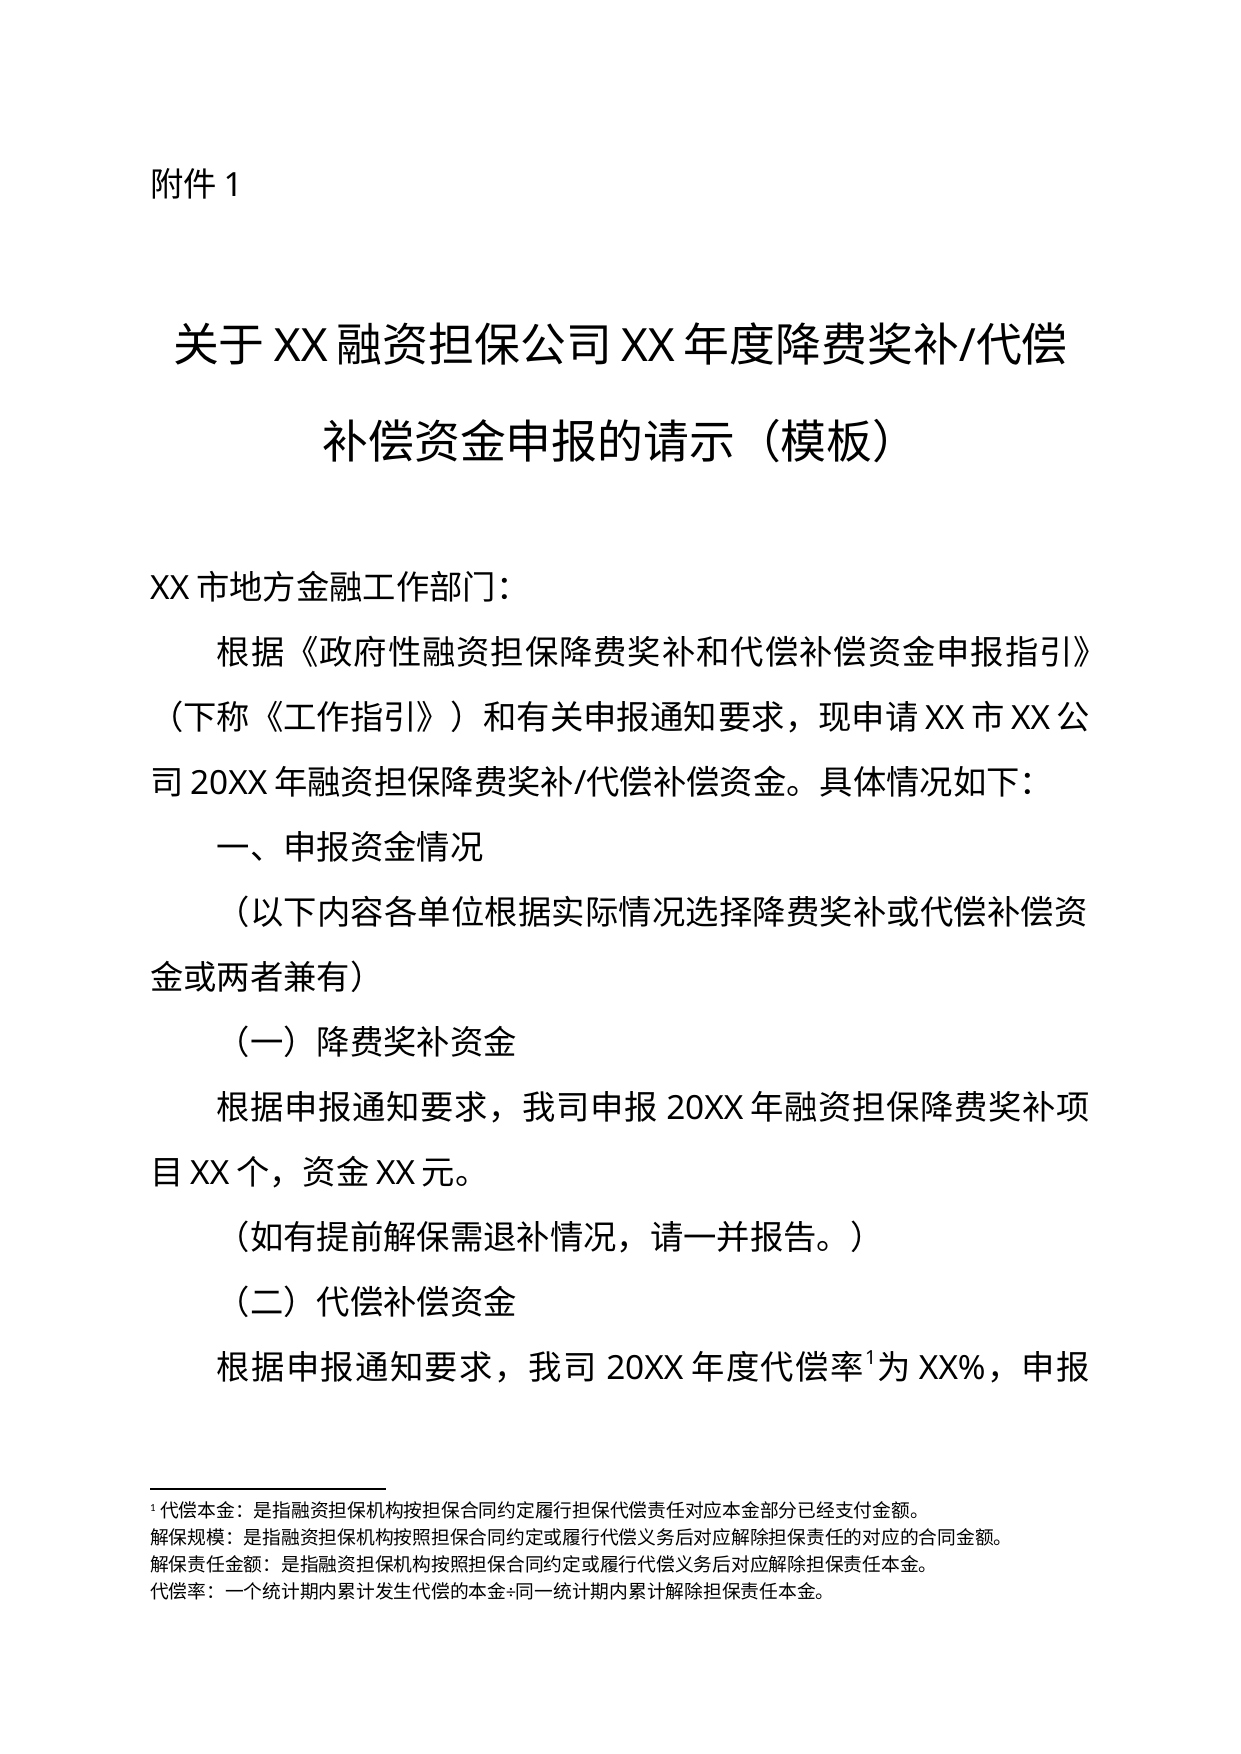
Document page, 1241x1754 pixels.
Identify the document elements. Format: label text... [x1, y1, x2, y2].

list 代偿补偿资金 [150, 1267, 1090, 1332]
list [150, 1332, 1090, 1397]
list 根据申报通知要求，我司申报20XX年融资担保降费奖补项目XX个，资金XX元。 [150, 1072, 1090, 1202]
text （以下内容各单位根据实际情况选择降费奖补或代偿补偿资金或两者兼有） [150, 877, 1090, 1007]
text （如有提前解保需退补情况，请一并报告。） [150, 1202, 1090, 1267]
text 附件1 [150, 150, 1090, 215]
list 降费奖补资金 [150, 1007, 1090, 1072]
text XX市地方金融工作部门： [150, 552, 1090, 617]
text 关于XX融资担保公司XX年度降费奖补/代偿补偿资金申报的请示（模板） [150, 292, 1090, 487]
text 根据《政府性融资担保降费奖补和代偿补偿资金申报指引》（下称《工作指引》）和有关申报通知要求，现申请XX市XX公司20XX年融资担保降费奖补/代偿补偿资金。具体情况如下： [150, 617, 1090, 812]
text 一、申报资金情况 [150, 812, 1090, 877]
